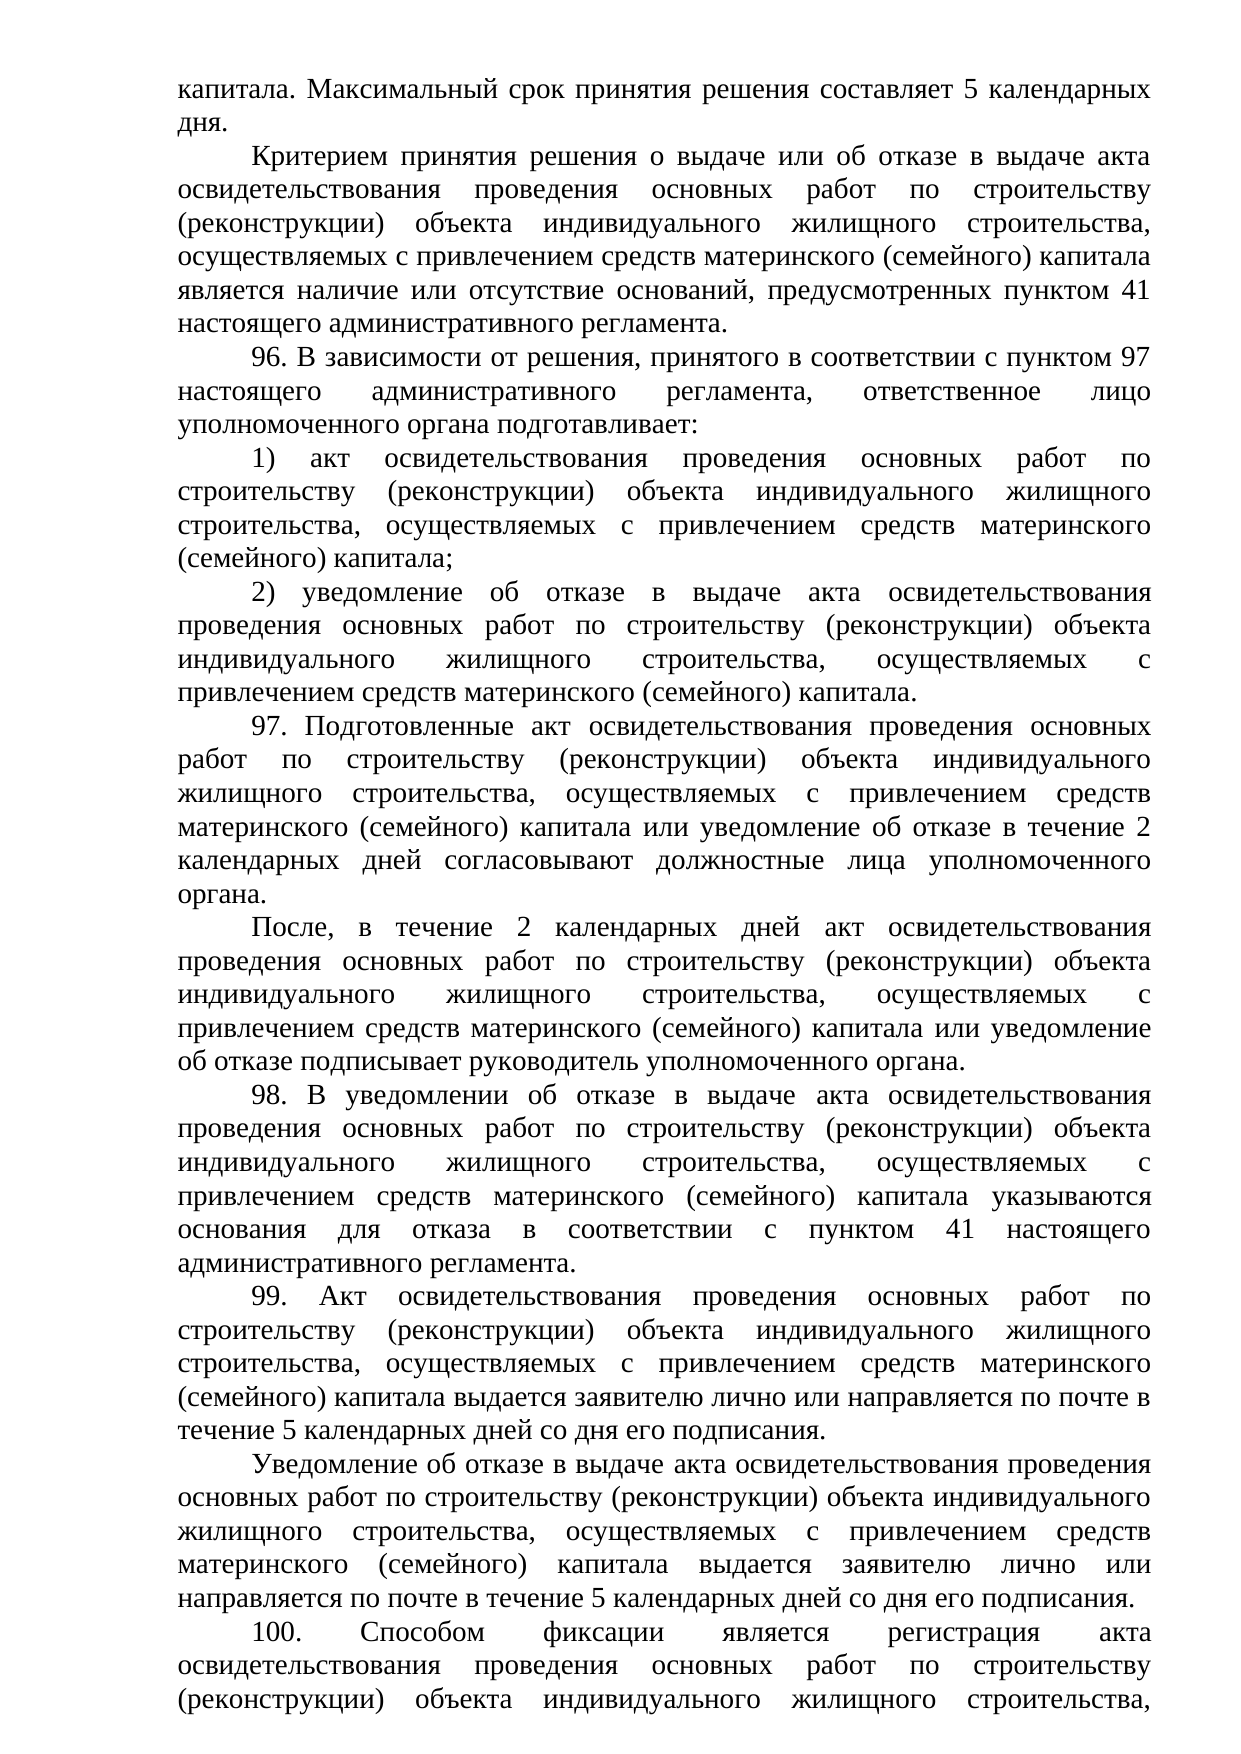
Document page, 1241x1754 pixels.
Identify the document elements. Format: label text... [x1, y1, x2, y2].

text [177, 1614, 1152, 1714]
text Критерием принятия решения о выдаче или об отказе в выдаче акта освидетельствования проведения основных работ по строительству (реконструкции) объекта индивидуального жилищного строительства, осуществляемых с привлечением средств материнского (семейного) капитала является наличие или отсутствие оснований, предусмотренных пунктом 41 настоящего административного регламента. [177, 138, 1152, 339]
text 2) уведомление об отказе в выдаче акта освидетельствования проведения основных работ по строительству (реконструкции) объекта индивидуального жилищного строительства, осуществляемых с привлечением средств материнского (семейного) капитала. [177, 574, 1152, 708]
text 97. Подготовленные акт освидетельствования проведения основных работ по строительству (реконструкции) объекта индивидуального жилищного строительства, осуществляемых с привлечением средств материнского (семейного) капитала или уведомление об отказе в течение 2 календарных дней согласовывают должностные лица уполномоченного органа. [177, 708, 1152, 909]
text 99. Акт освидетельствования проведения основных работ по строительству (реконструкции) объекта индивидуального жилищного строительства, осуществляемых с привлечением средств материнского (семейного) капитала выдается заявителю лично или направляется по почте в течение 5 календарных дней со дня его подписания. [177, 1278, 1152, 1446]
text После, в течение 2 календарных дней акт освидетельствования проведения основных работ по строительству (реконструкции) объекта индивидуального жилищного строительства, осуществляемых с привлечением средств материнского (семейного) капитала или уведомление об отказе подписывает руководитель уполномоченного органа. [177, 909, 1152, 1077]
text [177, 71, 1152, 138]
text 1) акт освидетельствования проведения основных работ по строительству (реконструкции) объекта индивидуального жилищного строительства, осуществляемых с привлечением средств материнского (семейного) капитала; [177, 440, 1152, 574]
text 98. В уведомлении об отказе в выдаче акта освидетельствования проведения основных работ по строительству (реконструкции) объекта индивидуального жилищного строительства, осуществляемых с привлечением средств материнского (семейного) капитала указываются основания для отказа в соответствии с пунктом 41 настоящего административного регламента. [177, 1077, 1152, 1278]
text Уведомление об отказе в выдаче акта освидетельствования проведения основных работ по строительству (реконструкции) объекта индивидуального жилищного строительства, осуществляемых с привлечением средств материнского (семейного) капитала выдается заявителю лично или направляется по почте в течение 5 календарных дней со дня его подписания. [177, 1446, 1152, 1614]
text 96. В зависимости от решения, принятого в соответствии с пунктом 97 настоящего административного регламента, ответственное лицо уполномоченного органа подготавливает: [177, 339, 1152, 440]
